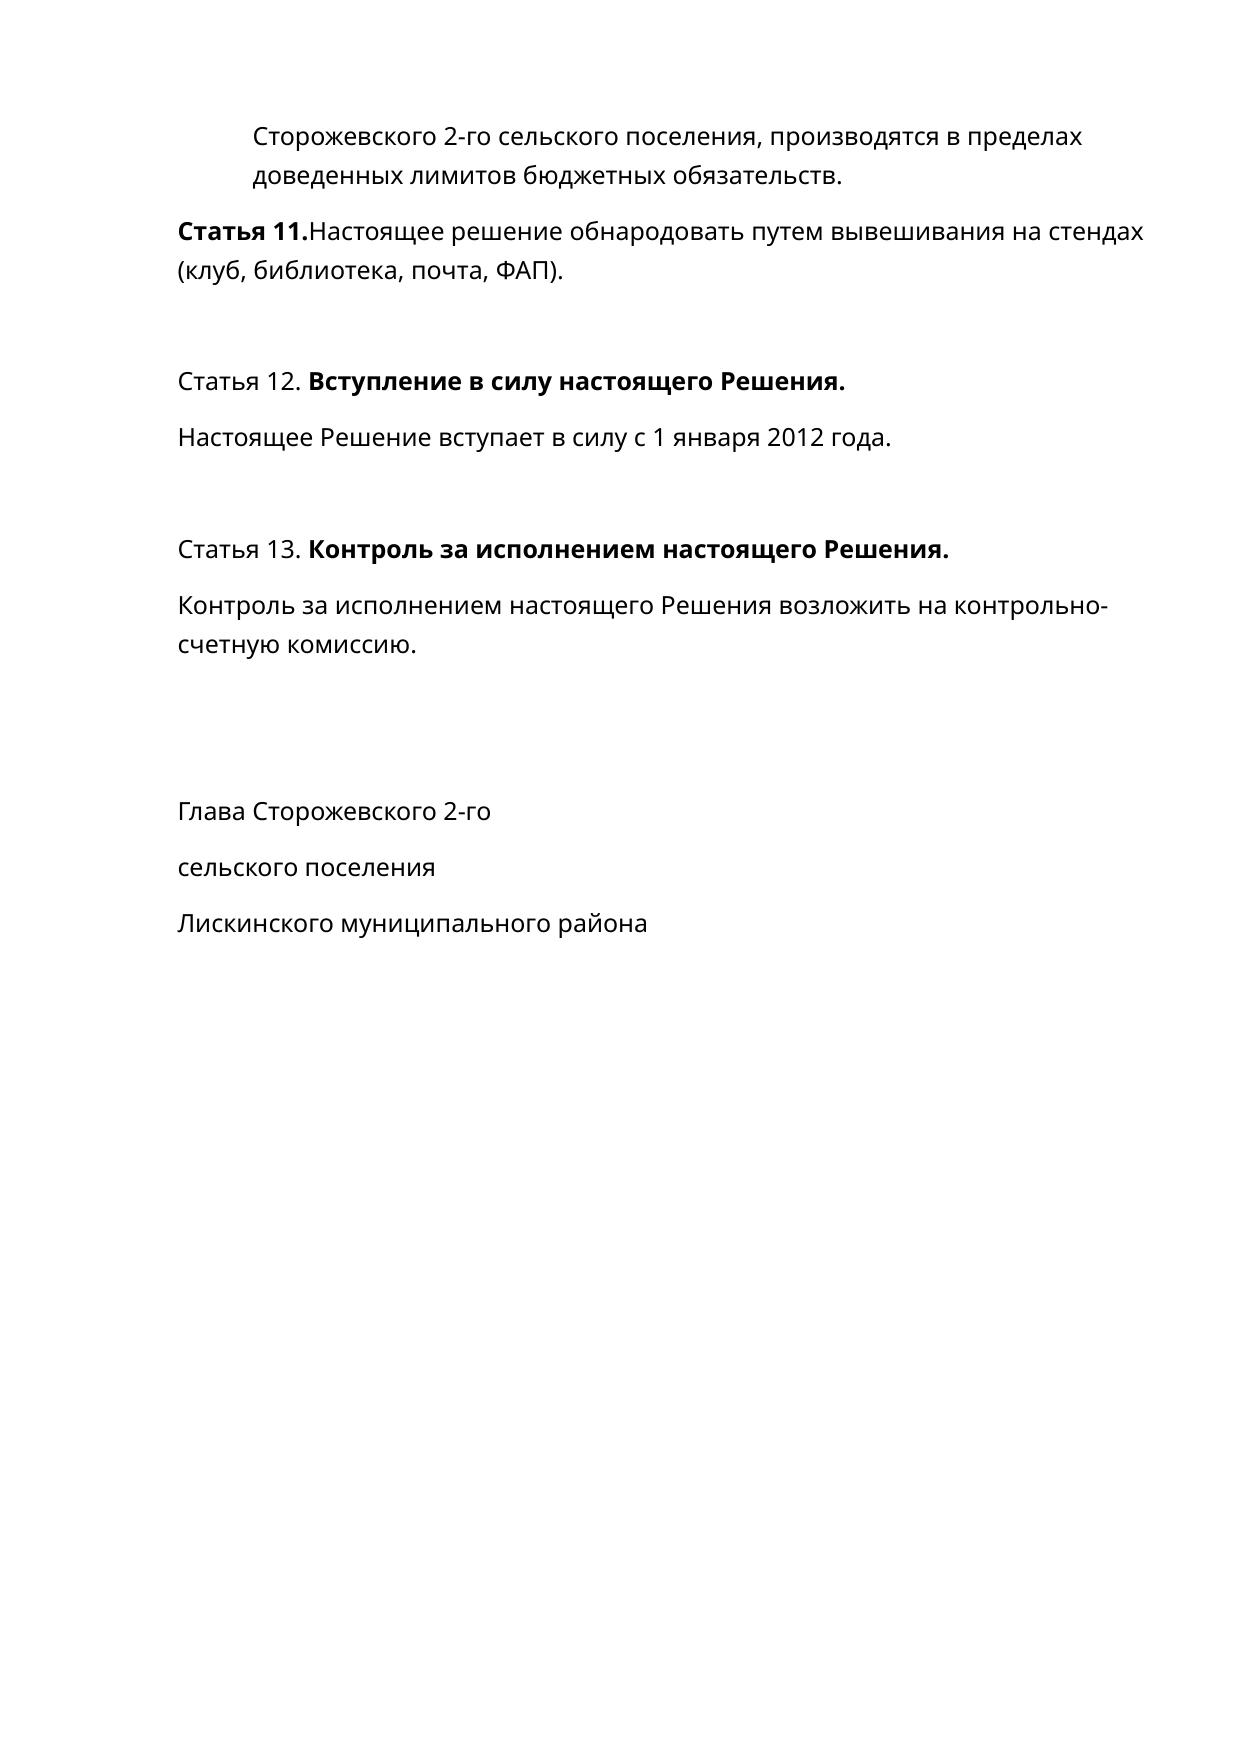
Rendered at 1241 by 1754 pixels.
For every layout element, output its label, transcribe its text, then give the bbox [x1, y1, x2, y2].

text Статья 12. Вступление в силу настоящего Решения. [177, 364, 1152, 398]
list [215, 118, 1152, 191]
text Лискинского муниципального района [177, 906, 1152, 940]
text Настоящее Решение вступает в силу с 1 января 2012 года. [177, 420, 1152, 454]
text Глава Сторожевского 2-го [177, 794, 1152, 828]
text Контроль за исполнением настоящего Решения возложить на контрольно-счетную комиссию. [177, 587, 1152, 661]
text сельского поселения [177, 850, 1152, 884]
text Статья 11.Настоящее решение обнародовать путем вывешивания на стендах (клуб, библиотека, почта, ФАП). [177, 213, 1152, 286]
text Статья 13. Контроль за исполнением настоящего Решения. [177, 531, 1152, 566]
